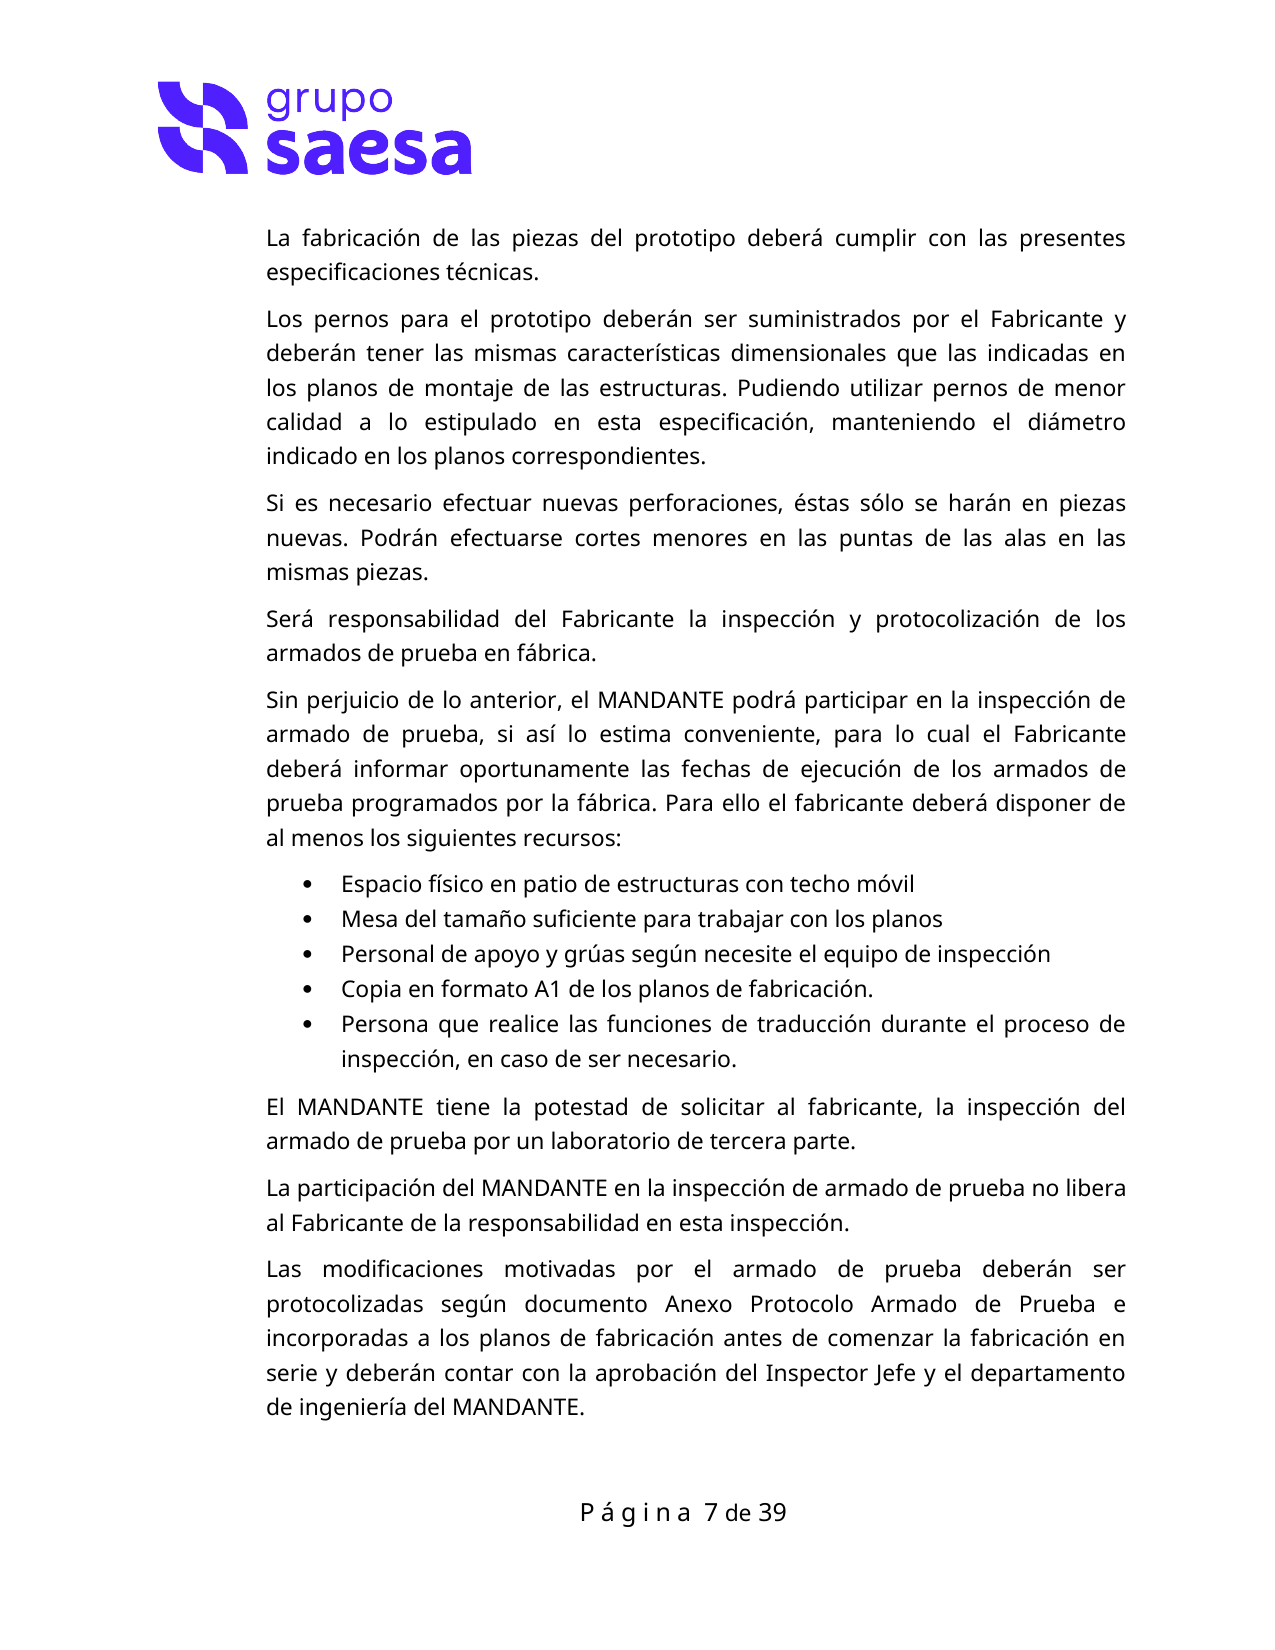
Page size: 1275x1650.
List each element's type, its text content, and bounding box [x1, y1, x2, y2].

list Persona que realice las funciones de traducción durante el proceso de inspección, en caso de ser necesario. [303, 1008, 1127, 1074]
text Los pernos para el prototipo deberán ser suministrados por el Fabricante y deberán tener las mismas características dimensionales que las indicadas en los planos de montaje de las estructuras. Pudiendo utilizar pernos de menor calidad a lo estipulado en esta especificación, manteniendo el diámetro indicado en los planos correspondientes. [266, 303, 1127, 471]
text Será responsabilidad del Fabricante la inspección y protocolización de los armados de prueba en fábrica. [266, 603, 1127, 668]
text El MANDANTE tiene la potestad de solicitar al fabricante, la inspección del armado de prueba por un laboratorio de tercera parte. [266, 1091, 1127, 1156]
text La fabricación de las piezas del prototipo deberá cumplir con las presentes especificaciones técnicas. [266, 221, 1127, 287]
list Copia en formato A1 de los planos de fabricación. [303, 973, 1127, 1004]
list Espacio físico en patio de estructuras con techo móvil [303, 868, 1127, 899]
text La participación del MANDANTE en la inspección de armado de prueba no libera al Fabricante de la responsabilidad en esta inspección. [266, 1172, 1127, 1238]
text Si es necesario efectuar nuevas perforaciones, éstas sólo se harán en piezas nuevas. Podrán efectuarse cortes menores en las puntas de las alas en las mismas piezas. [266, 487, 1127, 587]
list Mesa del tamaño suficiente para trabajar con los planos [303, 903, 1127, 934]
list Personal de apoyo y grúas según necesite el equipo de inspección [303, 938, 1127, 969]
text Las modificaciones motivadas por el armado de prueba deberán ser protocolizadas según documento Anexo Protocolo Armado de Prueba e incorporadas a los planos de fabricación antes de comenzar la fabricación en serie y deberán contar con la aprobación del Inspector Jefe y el departamento de ingeniería del MANDANTE. [266, 1253, 1127, 1422]
text Sin perjuicio de lo anterior, el MANDANTE podrá participar en la inspección de armado de prueba, si así lo estima conveniente, para lo cual el Fabricante deberá informar oportunamente las fechas de ejecución de los armados de prueba programados por la fábrica. Para ello el fabricante deberá disponer de al menos los siguientes recursos: [266, 684, 1127, 853]
picture [147, 73, 481, 178]
